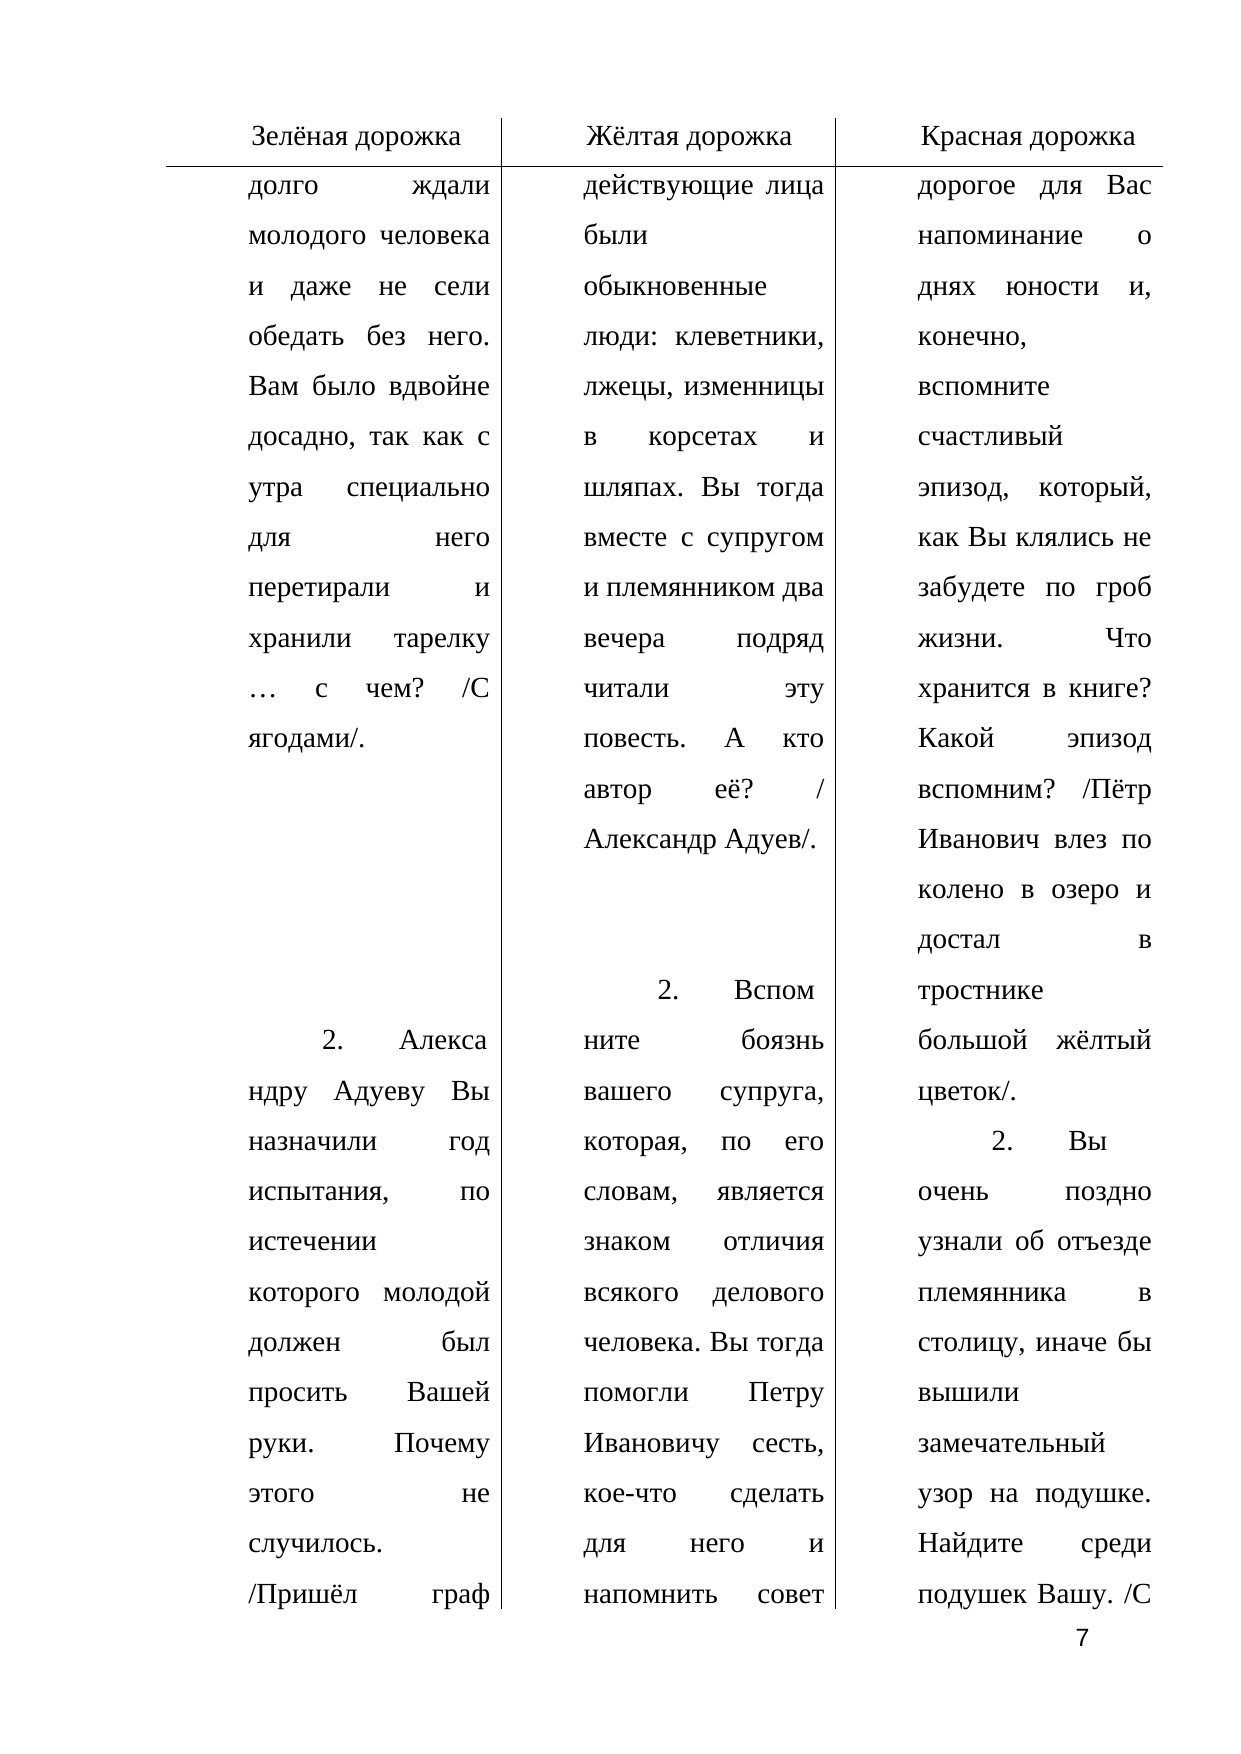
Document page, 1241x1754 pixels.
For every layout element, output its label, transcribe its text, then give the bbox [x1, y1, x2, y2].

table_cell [166, 167, 501, 1609]
table_header Красная дорожка [836, 118, 1163, 166]
table_header Жёлтая дорожка [502, 118, 835, 166]
table_header Зелёная дорожка [166, 118, 501, 166]
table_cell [836, 167, 1163, 1609]
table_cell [502, 167, 835, 1609]
